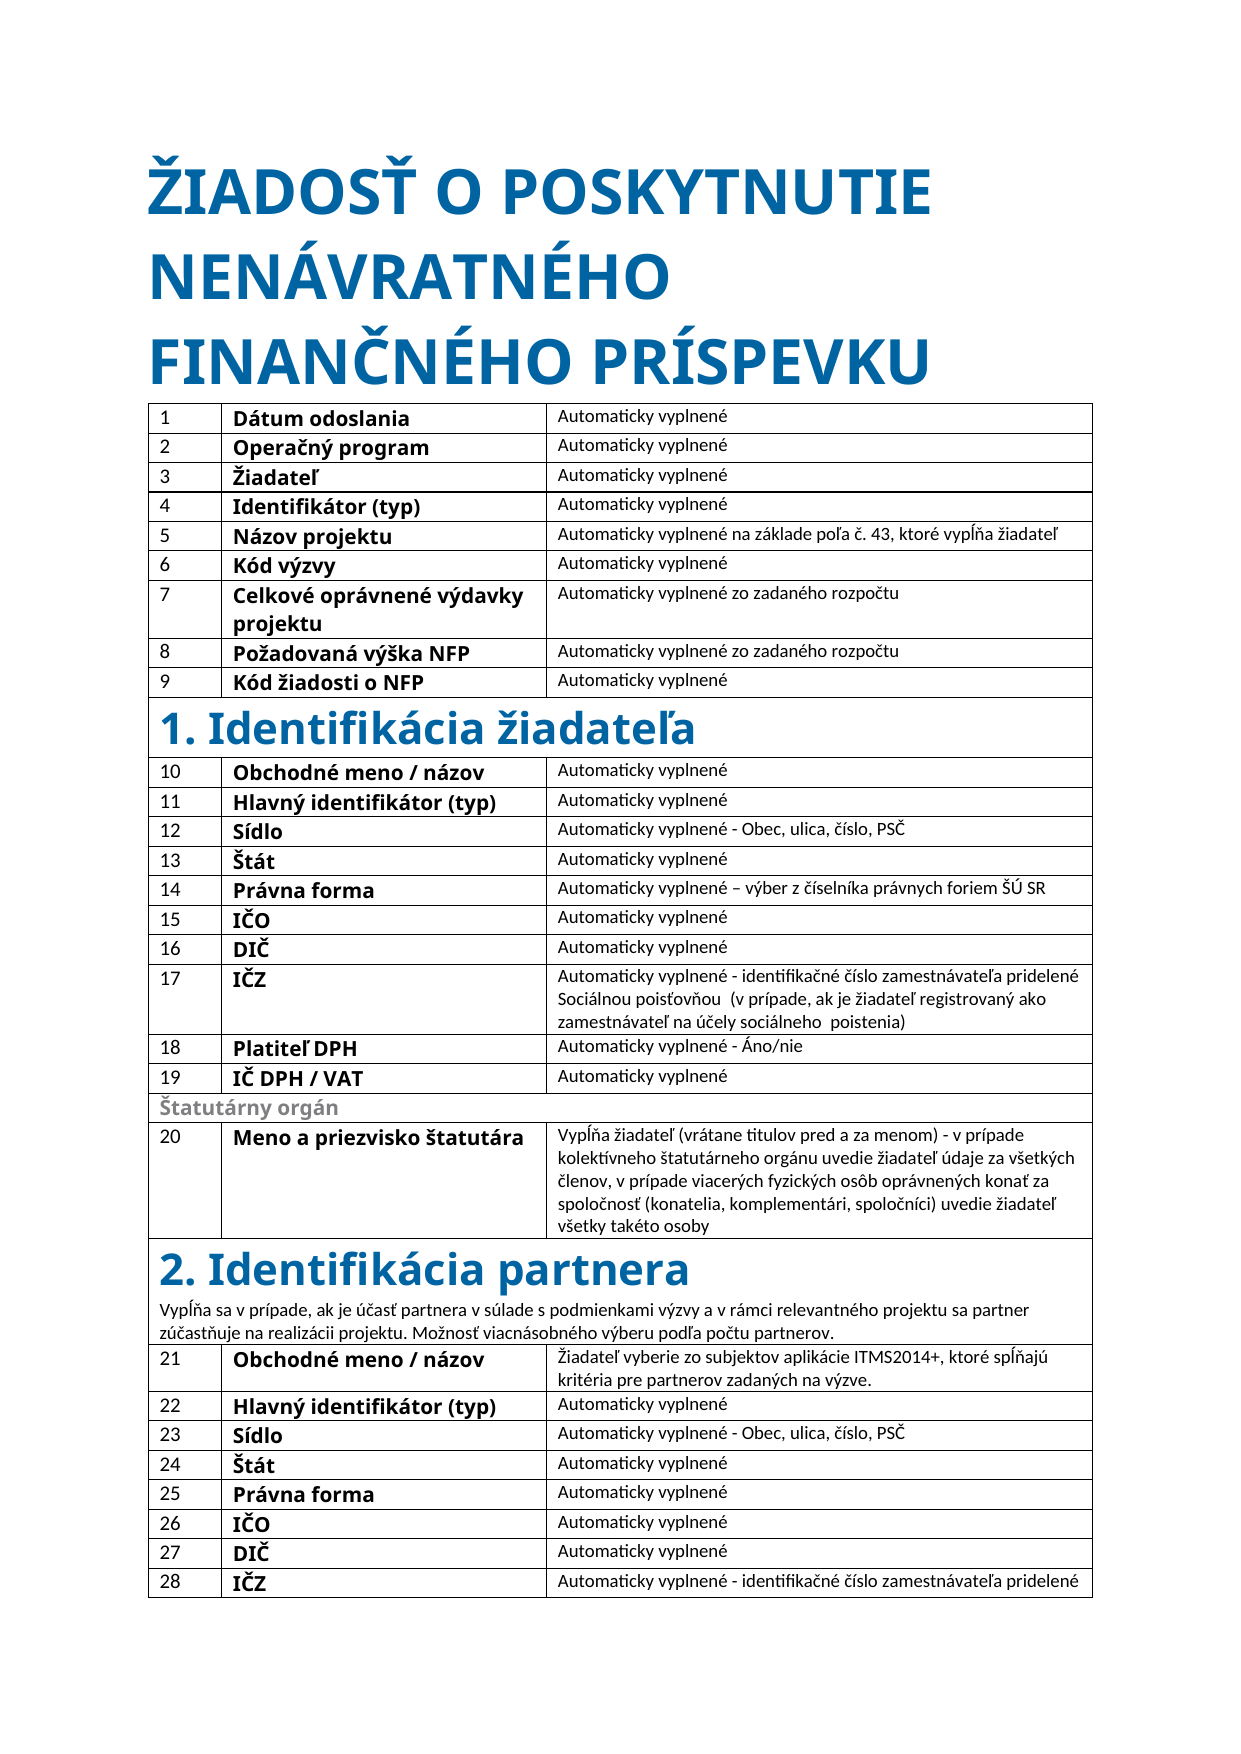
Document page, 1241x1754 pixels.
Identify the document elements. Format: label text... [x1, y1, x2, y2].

table_cell Automaticky vyplnené [547, 935, 1092, 964]
table_cell Automaticky vyplnené zo zadaného rozpočtu [547, 639, 1092, 667]
table_cell DIČ [222, 1539, 546, 1568]
table_cell 2. Identifikácia partnera Vypĺňa sa v prípade, ak je účasť partnera v súlade s podmienkami výzvy a v rámci relevantného projektu sa partner zúčastňuje na realizácii projektu. Možnosť viacnásobného výberu podľa počtu partnerov. [149, 1239, 1092, 1344]
table_cell 9 [149, 668, 221, 697]
table_cell Automaticky vyplnené na základe poľa č. 43, ktoré vypĺňa žiadateľ [547, 522, 1092, 550]
table_cell 21 [149, 1345, 221, 1391]
table_cell 5 [149, 522, 221, 550]
table_cell Právna forma [222, 1480, 546, 1509]
table_cell Platiteľ DPH [222, 1035, 546, 1063]
table_header Dátum odoslania [222, 404, 546, 432]
table_cell Celkové oprávnené výdavky projektu [222, 581, 546, 638]
table_cell 13 [149, 847, 221, 875]
table_cell Obchodné meno / názov [222, 1345, 546, 1391]
table_cell Meno a priezvisko štatutára [222, 1123, 546, 1237]
table_cell 3 [149, 463, 221, 491]
table_cell IČ DPH / VAT [222, 1064, 546, 1092]
table_cell IČZ [222, 965, 546, 1033]
table_cell 16 [149, 935, 221, 964]
table_cell DIČ [222, 935, 546, 964]
table_cell 18 [149, 1035, 221, 1063]
table_cell 11 [149, 788, 221, 816]
table_cell Žiadateľ vyberie zo subjektov aplikácie ITMS2014+, ktoré spĺňajú kritéria pre partnerov zadaných na výzve. [547, 1345, 1092, 1391]
table_cell Sídlo [222, 817, 546, 846]
table_cell Automaticky vyplnené [547, 1539, 1092, 1568]
table_cell Automaticky vyplnené [547, 1064, 1092, 1092]
table_cell Hlavný identifikátor (typ) [222, 788, 546, 816]
table_cell 24 [149, 1451, 221, 1479]
table_cell 6 [149, 551, 221, 580]
table_cell Automaticky vyplnené [547, 1510, 1092, 1538]
table_cell IČO [222, 1510, 546, 1538]
table_cell Štát [222, 1451, 546, 1479]
table_cell IČO [222, 906, 546, 934]
table_cell Identifikátor (typ) [222, 493, 546, 521]
table_cell Automaticky vyplnené [547, 493, 1092, 521]
text ŽIADOSŤ O POSKYTNUTIE NENÁVRATNÉHO FINANČNÉHO PRÍSPEVKU [148, 148, 1093, 403]
table_cell 14 [149, 876, 221, 905]
table_cell 15 [149, 906, 221, 934]
table_cell Právna forma [222, 876, 546, 905]
table_cell Automaticky vyplnené – výber z číselníka právnych foriem ŠÚ SR [547, 876, 1092, 905]
table_cell 19 [149, 1064, 221, 1092]
table_cell Požadovaná výška NFP [222, 639, 546, 667]
table_cell Operačný program [222, 434, 546, 462]
table_cell 10 [149, 758, 221, 787]
table_cell Obchodné meno / názov [222, 758, 546, 787]
table_cell Automaticky vyplnené [547, 1451, 1092, 1479]
table_cell Automaticky vyplnené [547, 847, 1092, 875]
table_cell Automaticky vyplnené [547, 551, 1092, 580]
table_cell Žiadateľ [222, 463, 546, 491]
table_cell Automaticky vyplnené [547, 434, 1092, 462]
table_cell Automaticky vyplnené [547, 906, 1092, 934]
table_cell 26 [149, 1510, 221, 1538]
table_cell 23 [149, 1421, 221, 1450]
table_cell IČZ [222, 1569, 546, 1597]
table_cell Automaticky vyplnené [547, 758, 1092, 787]
table_cell 7 [149, 581, 221, 638]
table_cell Sídlo [222, 1421, 546, 1450]
table_header Automaticky vyplnené [547, 404, 1092, 432]
table_cell Automaticky vyplnené - Obec, ulica, číslo, PSČ [547, 817, 1092, 846]
table_cell 22 [149, 1392, 221, 1420]
table_cell 1. Identifikácia žiadateľa [149, 698, 1092, 757]
table_cell 28 [149, 1569, 221, 1597]
table_cell 12 [149, 817, 221, 846]
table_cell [547, 1569, 1092, 1597]
table_cell Štatutárny orgán [149, 1094, 1092, 1122]
table_cell Automaticky vyplnené [547, 463, 1092, 491]
table_cell Automaticky vyplnené - Áno/nie [547, 1035, 1092, 1063]
table_cell Kód výzvy [222, 551, 546, 580]
table_cell Automaticky vyplnené [547, 1392, 1092, 1420]
table_cell 27 [149, 1539, 221, 1568]
table_cell 20 [149, 1123, 221, 1237]
table_cell 25 [149, 1480, 221, 1509]
table_cell Kód žiadosti o NFP [222, 668, 546, 697]
table_cell Automaticky vyplnené [547, 668, 1092, 697]
table_cell 17 [149, 965, 221, 1033]
table_cell 4 [149, 493, 221, 521]
table_cell Automaticky vyplnené zo zadaného rozpočtu [547, 581, 1092, 638]
table_cell Automaticky vyplnené [547, 1480, 1092, 1509]
table_cell 2 [149, 434, 221, 462]
table_cell Automaticky vyplnené [547, 788, 1092, 816]
table_cell Hlavný identifikátor (typ) [222, 1392, 546, 1420]
table_cell 8 [149, 639, 221, 667]
table_cell Názov projektu [222, 522, 546, 550]
table_header 1 [149, 404, 221, 432]
table_cell Automaticky vyplnené - Obec, ulica, číslo, PSČ [547, 1421, 1092, 1450]
table_cell Štát [222, 847, 546, 875]
